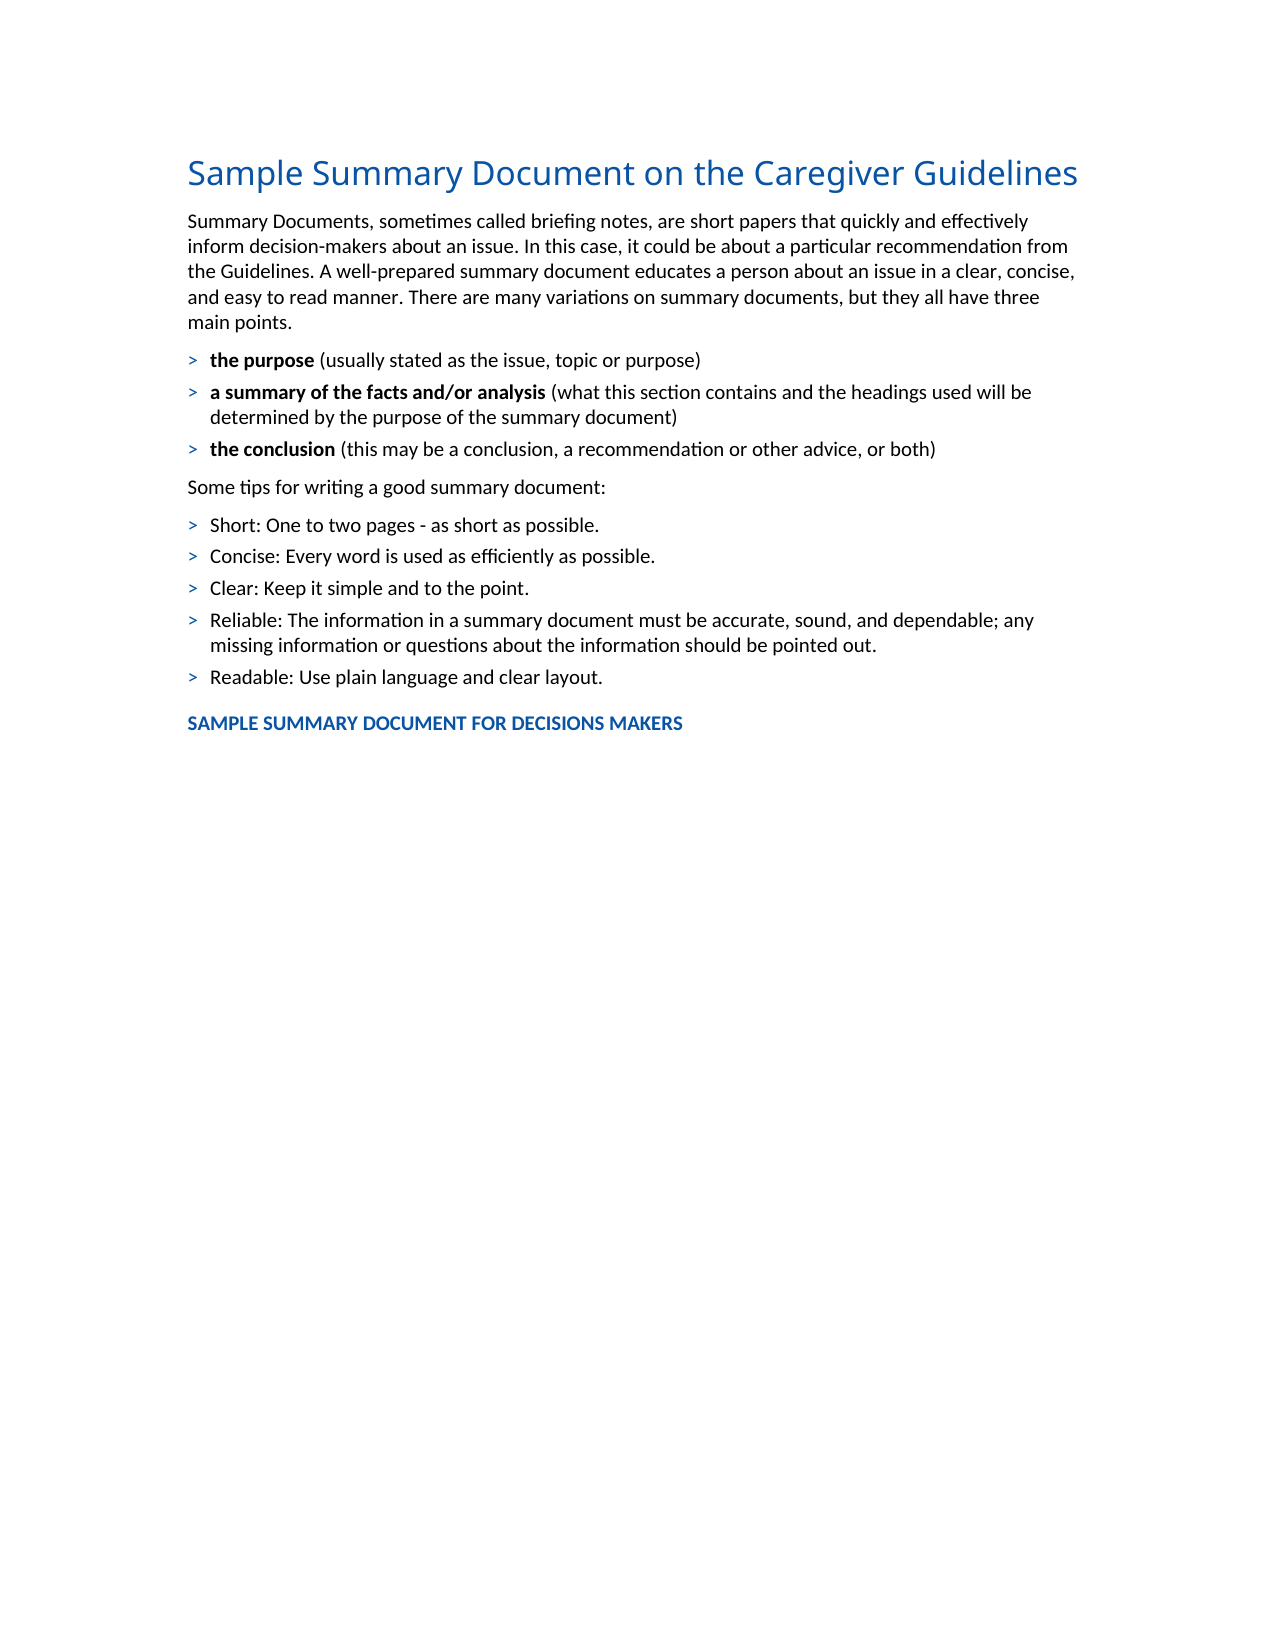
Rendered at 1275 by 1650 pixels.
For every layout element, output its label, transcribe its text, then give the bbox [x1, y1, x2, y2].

subtitle Sample Summary Document on the Caregiver Guidelines [187, 150, 1087, 195]
text Some tips for writing a good summary document: [187, 474, 1087, 499]
text Summary Documents, sometimes called briefing notes, are short papers that quickly and effectively inform decision-makers about an issue. In this case, it could be about a particular recommendation from the Guidelines. A well-prepared summary document educates a person about an issue in a clear, concise, and easy to read manner. There are many variations on summary documents, but they all have three main points. [187, 208, 1087, 335]
list Reliable: The information in a summary document must be accurate, sound, and dependable; any missing information or questions about the information should be pointed out. [187, 607, 1087, 658]
list Readable: Use plain language and clear layout. [187, 664, 1087, 689]
list the conclusion (this may be a conclusion, a recommendation or other advice, or both) [187, 436, 1087, 462]
list Clear: Keep it simple and to the point. [187, 575, 1087, 601]
list Concise: Every word is used as efficiently as possible. [187, 544, 1087, 569]
list Short: One to two pages - as short as possible. [187, 512, 1087, 537]
list the purpose (usually stated as the issue, topic or purpose) [187, 347, 1087, 373]
subtitle Sample summary document for decisions makers [187, 710, 1087, 736]
list a summary of the facts and/or analysis (what this section contains and the headings used will be determined by the purpose of the summary document) [187, 379, 1087, 430]
